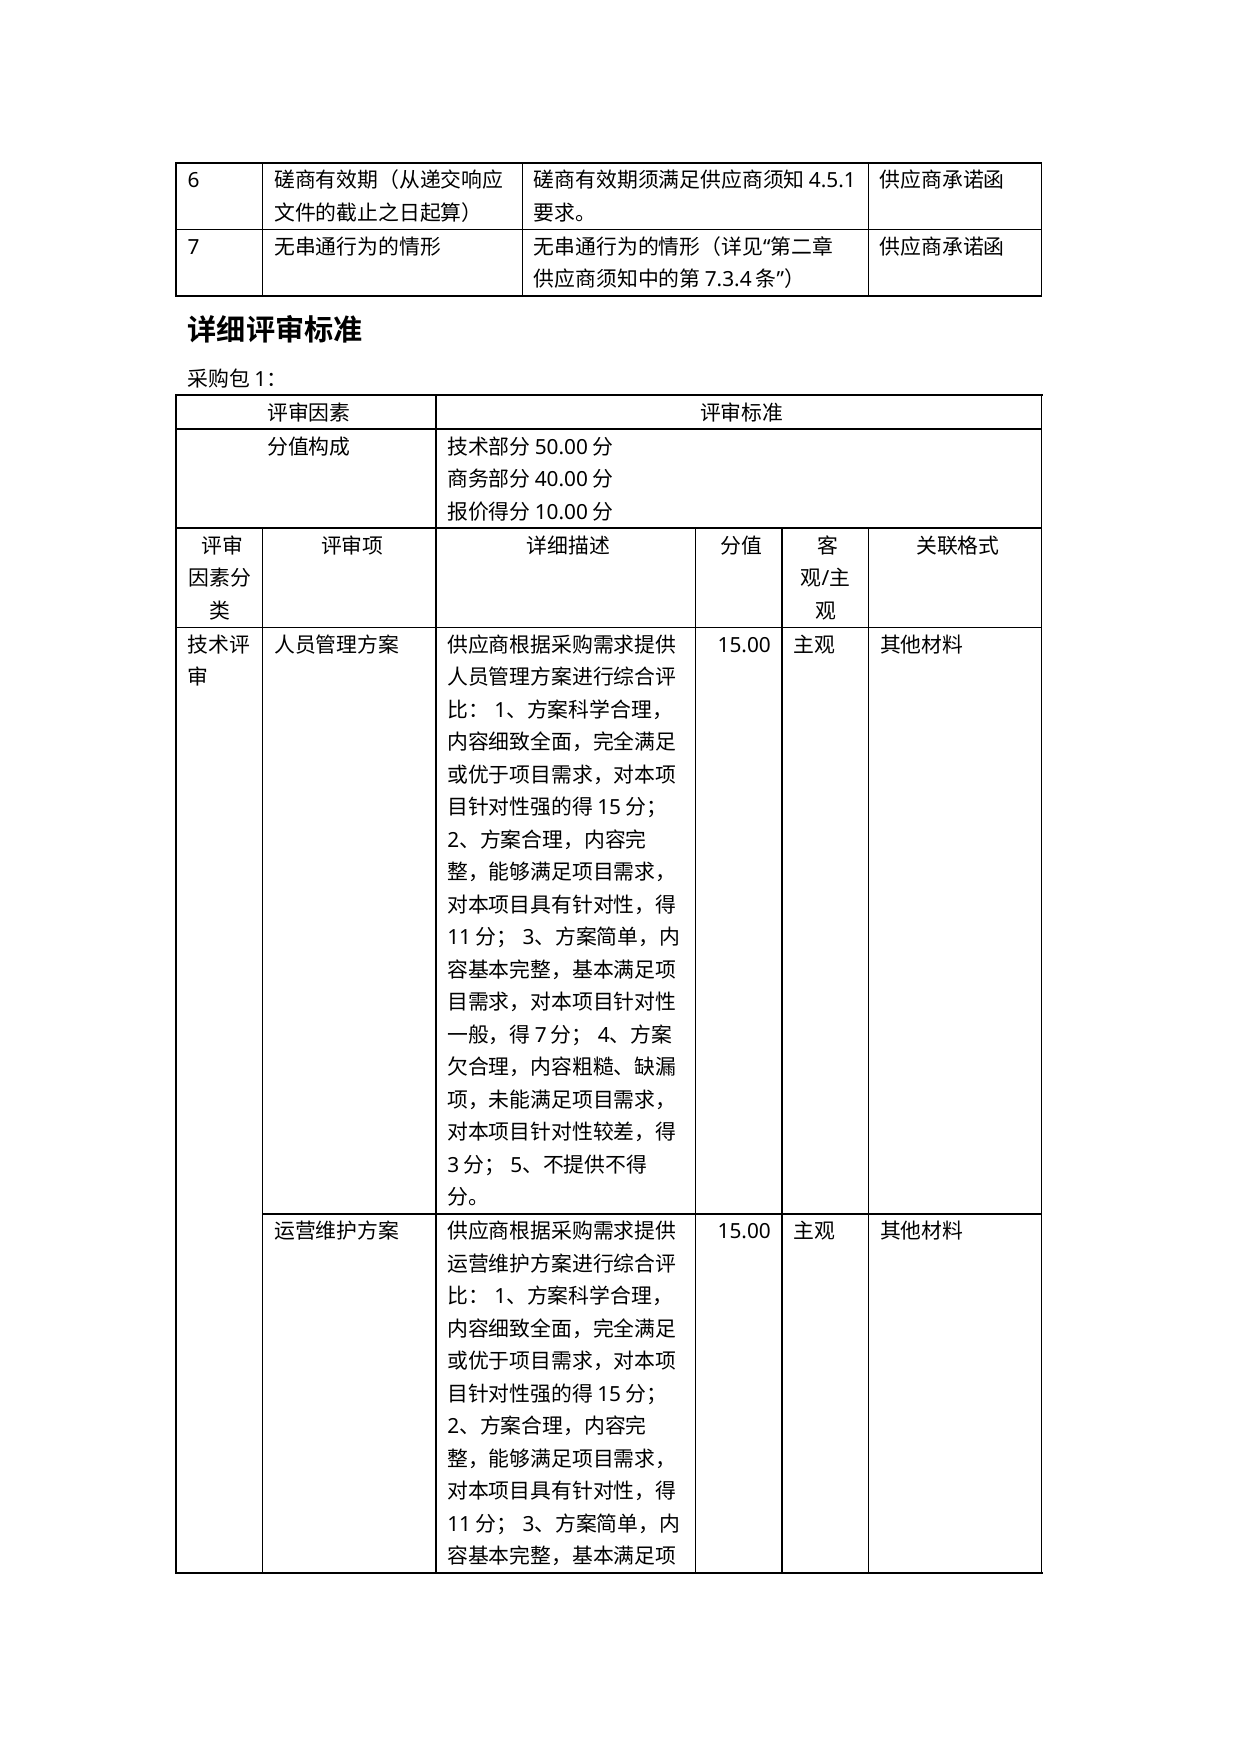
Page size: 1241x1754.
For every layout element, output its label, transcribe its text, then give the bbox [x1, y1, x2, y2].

table_header 评审标准 [437, 396, 1041, 428]
table_cell 其他材料 [869, 1215, 1041, 1572]
table_cell 运营维护方案 [263, 1215, 435, 1572]
table_cell 详细描述 [437, 529, 695, 626]
text 详细评审标准 [187, 297, 1053, 362]
text 采购包1： [187, 362, 1053, 394]
table_cell 供应商承诺函 [869, 164, 1041, 228]
table_cell 供应商承诺函 [869, 230, 1041, 295]
table_cell 无串通行为的情形（详见“第二章 供应商须知中的第7.3.4条”） [523, 230, 868, 295]
table_cell 6 [177, 164, 262, 228]
table_cell 其他材料 [869, 628, 1041, 1213]
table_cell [437, 1215, 695, 1572]
table_cell 磋商有效期（从递交响应文件的截止之日起算） [263, 164, 522, 228]
table_cell 人员管理方案 [263, 628, 435, 1213]
table_cell 供应商根据采购需求提供人员管理方案进行综合评比： 1、方案科学合理，内容细致全面，完全满足或优于项目需求，对本项目针对性强的得15分； 2、方案合理，内容完整，能够满足项目需求，对本项目具有针对性，得11分； 3、方案简单，内容基本完整，基本满足项目需求，对本项目针对性一般，得7分； 4、方案欠合理，内容粗糙、缺漏项，未能满足项目需求，对本项目针对性较差，得3分； 5、不提供不得分。 [437, 628, 695, 1213]
table_cell 主观 [783, 628, 868, 1213]
table_cell 主观 [783, 1215, 868, 1572]
table_cell 无串通行为的情形 [263, 230, 522, 295]
table_cell 15.00 [696, 1215, 781, 1572]
table_cell 技术评审 [177, 628, 262, 1572]
table_header 评审因素 [177, 396, 435, 428]
table_cell 分值构成 [177, 430, 435, 527]
table_cell 评审项 [263, 529, 435, 626]
table_cell 客观/主观 [783, 529, 868, 626]
table_cell 15.00 [696, 628, 781, 1213]
table_cell 关联格式 [869, 529, 1041, 626]
table_cell 分值 [696, 529, 781, 626]
table_cell 7 [177, 230, 262, 295]
table_cell 磋商有效期须满足供应商须知4.5.1要求。 [523, 164, 868, 228]
table_cell 技术部分50.00分 商务部分40.00分 报价得分10.00分 [437, 430, 1041, 527]
table_cell 评审因素分类 [177, 529, 262, 626]
